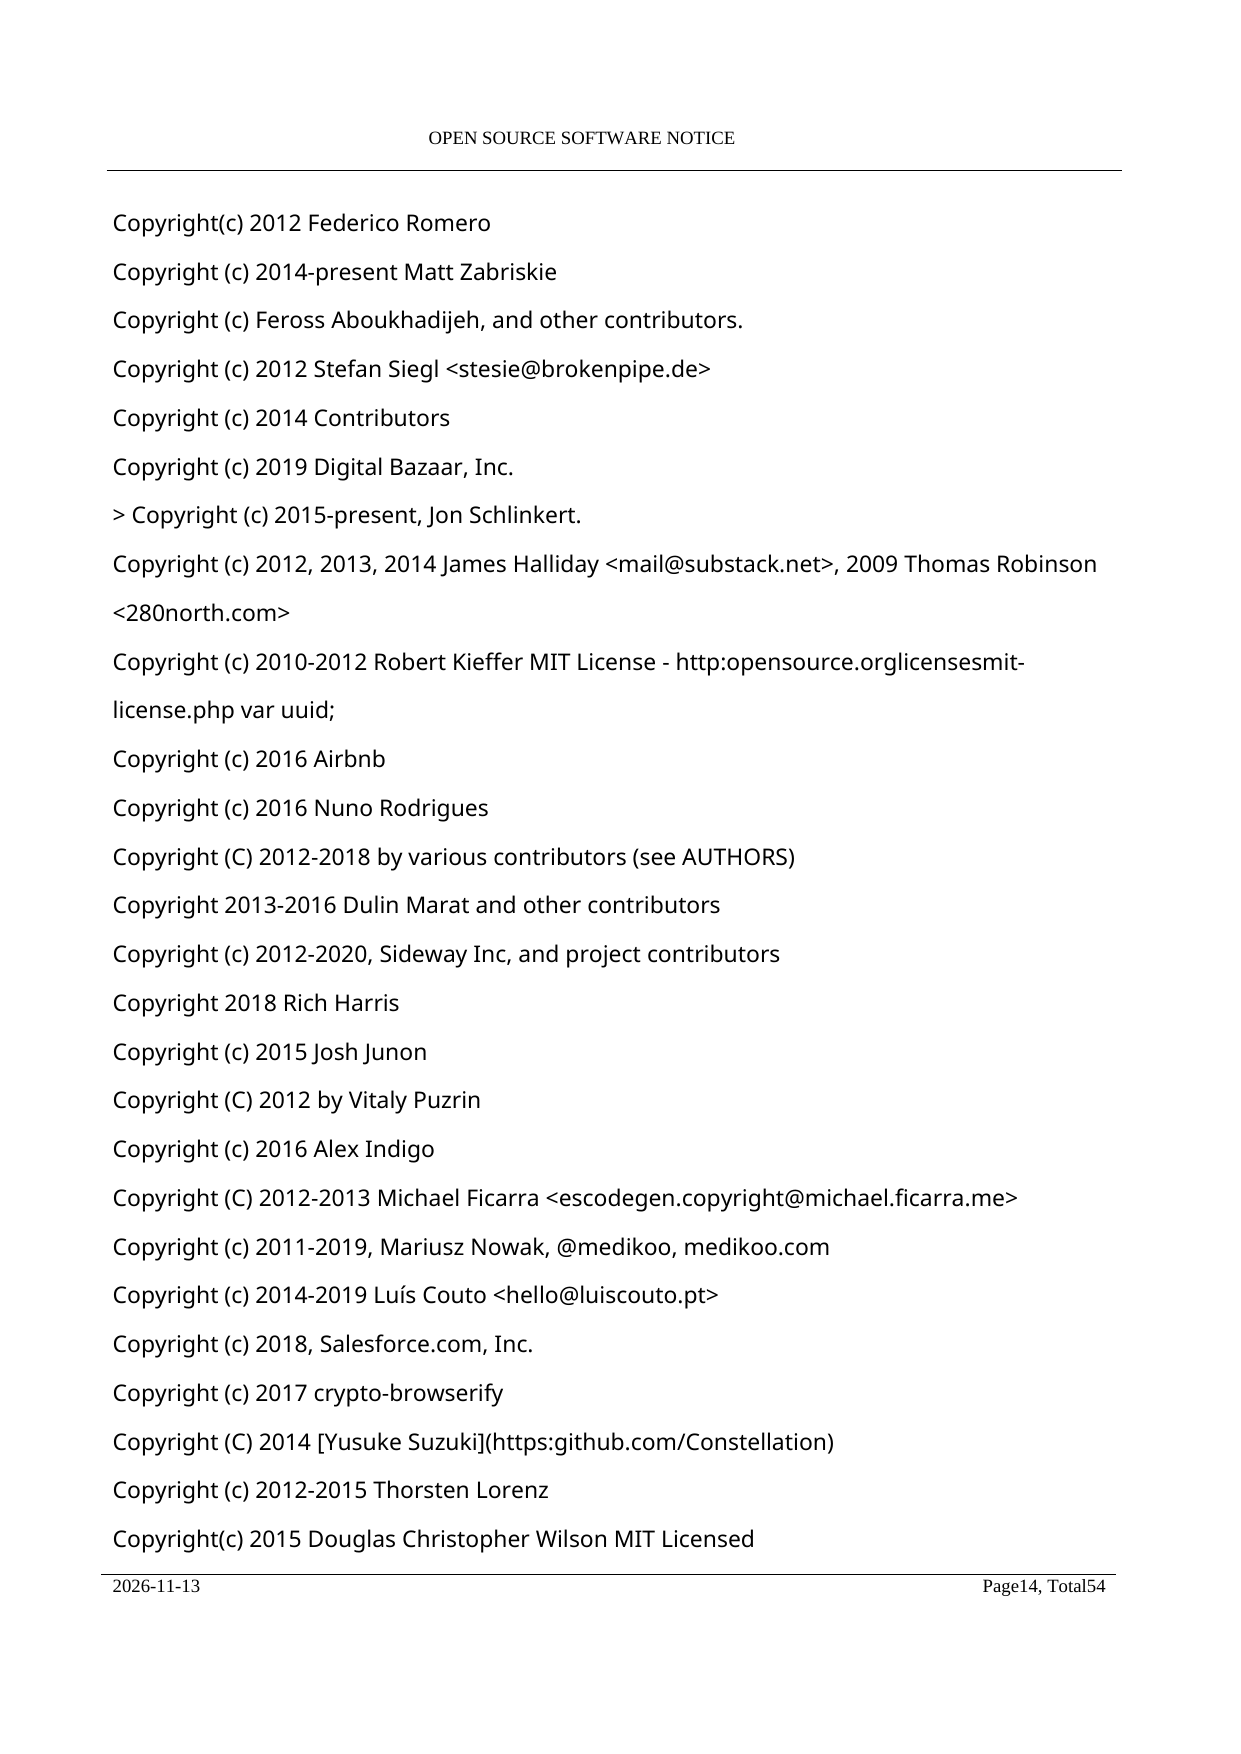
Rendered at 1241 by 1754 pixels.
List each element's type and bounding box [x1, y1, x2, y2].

text [112, 206, 1128, 1555]
